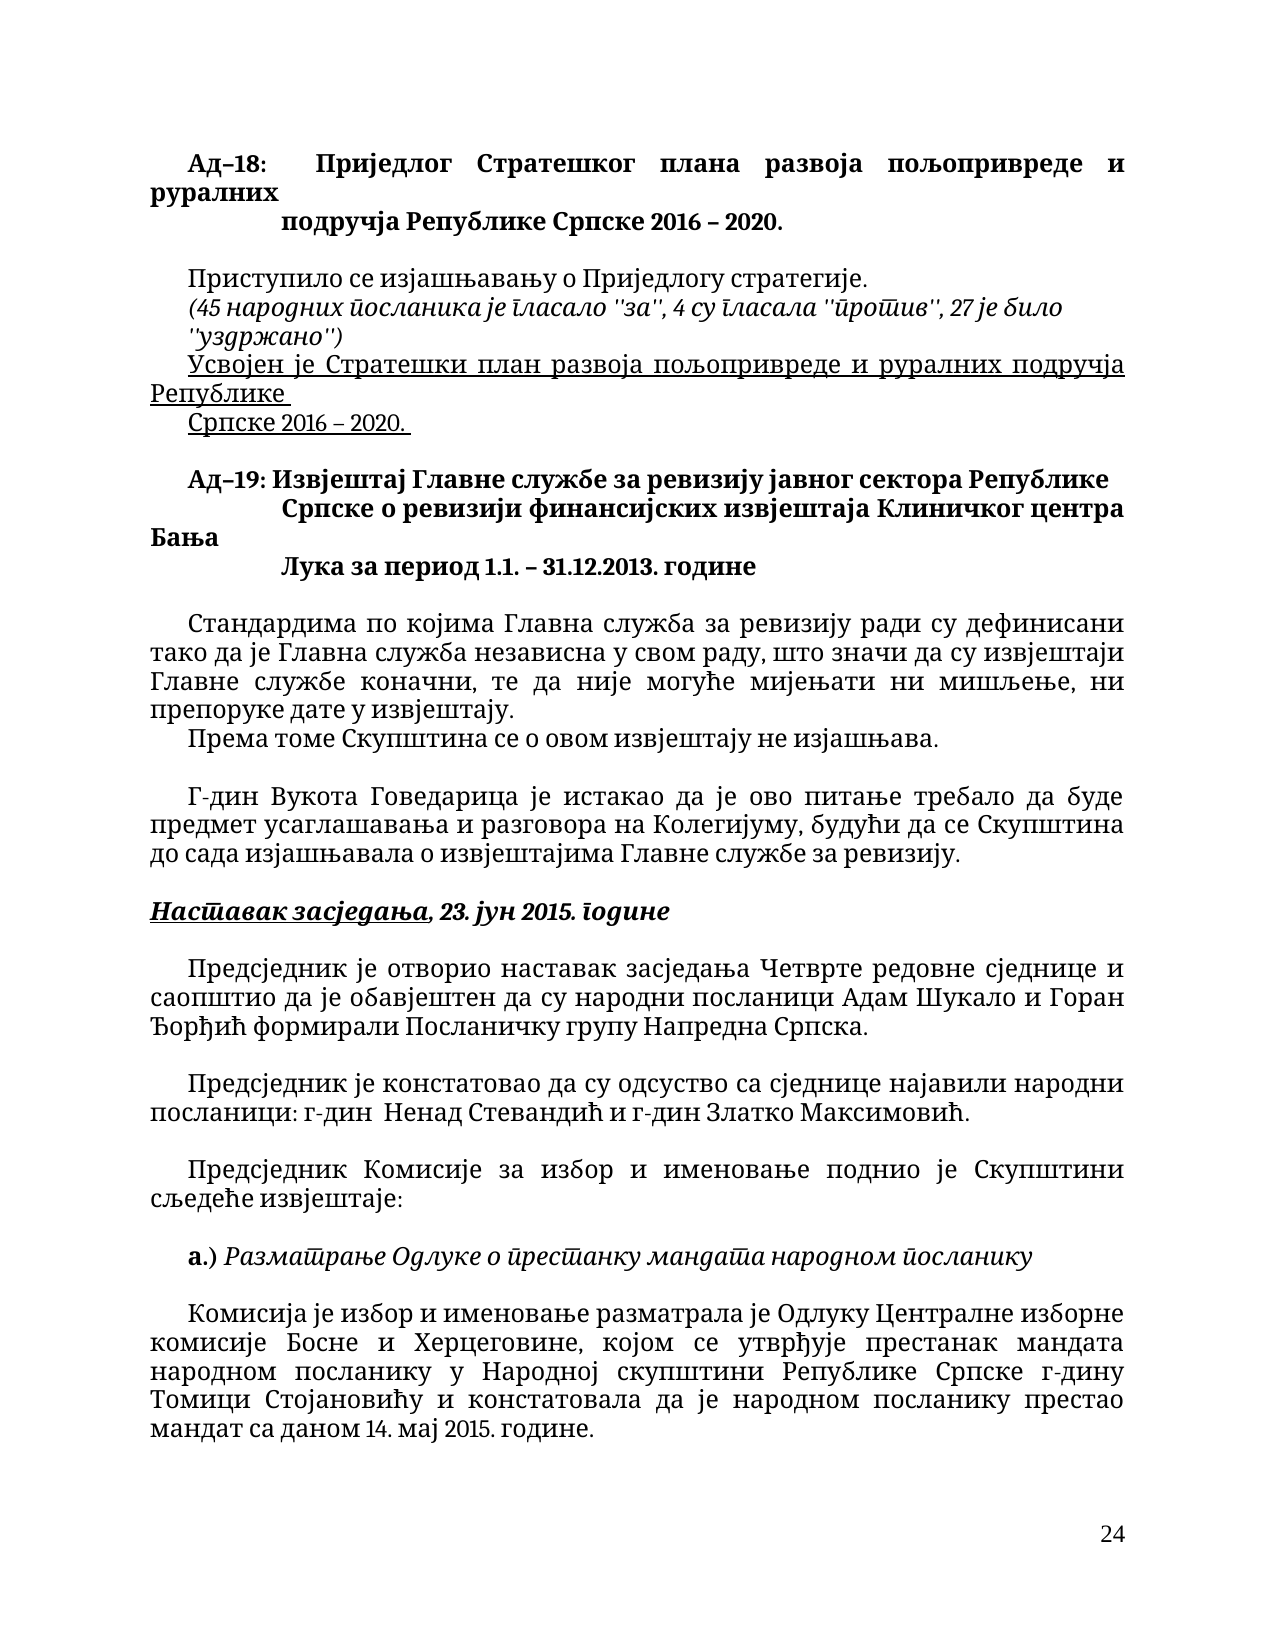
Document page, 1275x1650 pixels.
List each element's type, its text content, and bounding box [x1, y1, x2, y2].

subtitle Наставак засједања, 23. јун 2015. године [150, 897, 1125, 926]
text Стандардима по којима Главна служба за ревизију ради су дефинисани тако да је Главна служба независна у свом раду, што значи да су извјештаји Главне службе коначни, те да није могуће мијењати ни мишљење, ни препоруке дате у извјештају. [150, 610, 1125, 725]
text ''уздржано'') [150, 322, 1125, 351]
text Усвојен је Стратешки план развоја пољопривреде и руралних подручја Републике [150, 351, 1125, 409]
text Предсједник је отворио наставак засједања Четврте редовне сједнице и саопштио да је обавјештен да су народни посланици Адам Шукало и Горан Ђорђић формирали Посланичку групу Напредна Српска. [150, 955, 1125, 1041]
text Г-дин Вукота Говедарица је истакао да је ово питање требало да буде предмет усаглашавања и разговора на Колегијуму, будући да се Скупштина до сада изјашњавала о извјештајима Главне службе за ревизију. [150, 782, 1125, 869]
text (45 народних посланика је гласало ''за'', 4 су гласала ''против'', 27 је било [150, 294, 1125, 322]
text Ад–19: Извјештај Главне службе за ревизију јавног сектора Републике [150, 466, 1125, 495]
text Комисија је избор и именовање разматрала је Одлуку Централне изборне комисије Босне и Херцеговине, којом се утврђује престанак мандата народном посланику у Народној скупштини Републике Српске г-дину Томици Стојановићу и констатовала да је народном посланику престао мандат са даном 14. мај 2015. године. [150, 1300, 1125, 1444]
text Према томе Скупштина се о овом извјештају не изјашњава. [150, 725, 1125, 754]
text подручја Републике Српске 2016 – 2020. [150, 207, 1125, 236]
text Ад–18: Приједлог Стратешког плана развоја пољопривреде и руралних [150, 150, 1125, 207]
text Предсједник Комисије за избор и именовање поднио је Скупштини сљедеће извјештаје: [150, 1156, 1125, 1214]
text Лука за период 1.1. – 31.12.2013. године [150, 552, 1125, 581]
text Српске 2016 – 2020. [150, 409, 1125, 437]
text Приступило се изјашњавању о Приједлогу стратегије. [150, 265, 1125, 294]
text Предсједник је констатовао да су одсуство са сједнице најавили народни посланици: г-дин Ненад Стевандић и г-дин Златко Максимовић. [150, 1070, 1125, 1127]
text Српске о ревизији финансијских извјештаја Клиничког центра Бања [150, 495, 1125, 552]
text а.) Разматрање Одлуке о престанку мандата народном посланику [150, 1242, 1125, 1271]
